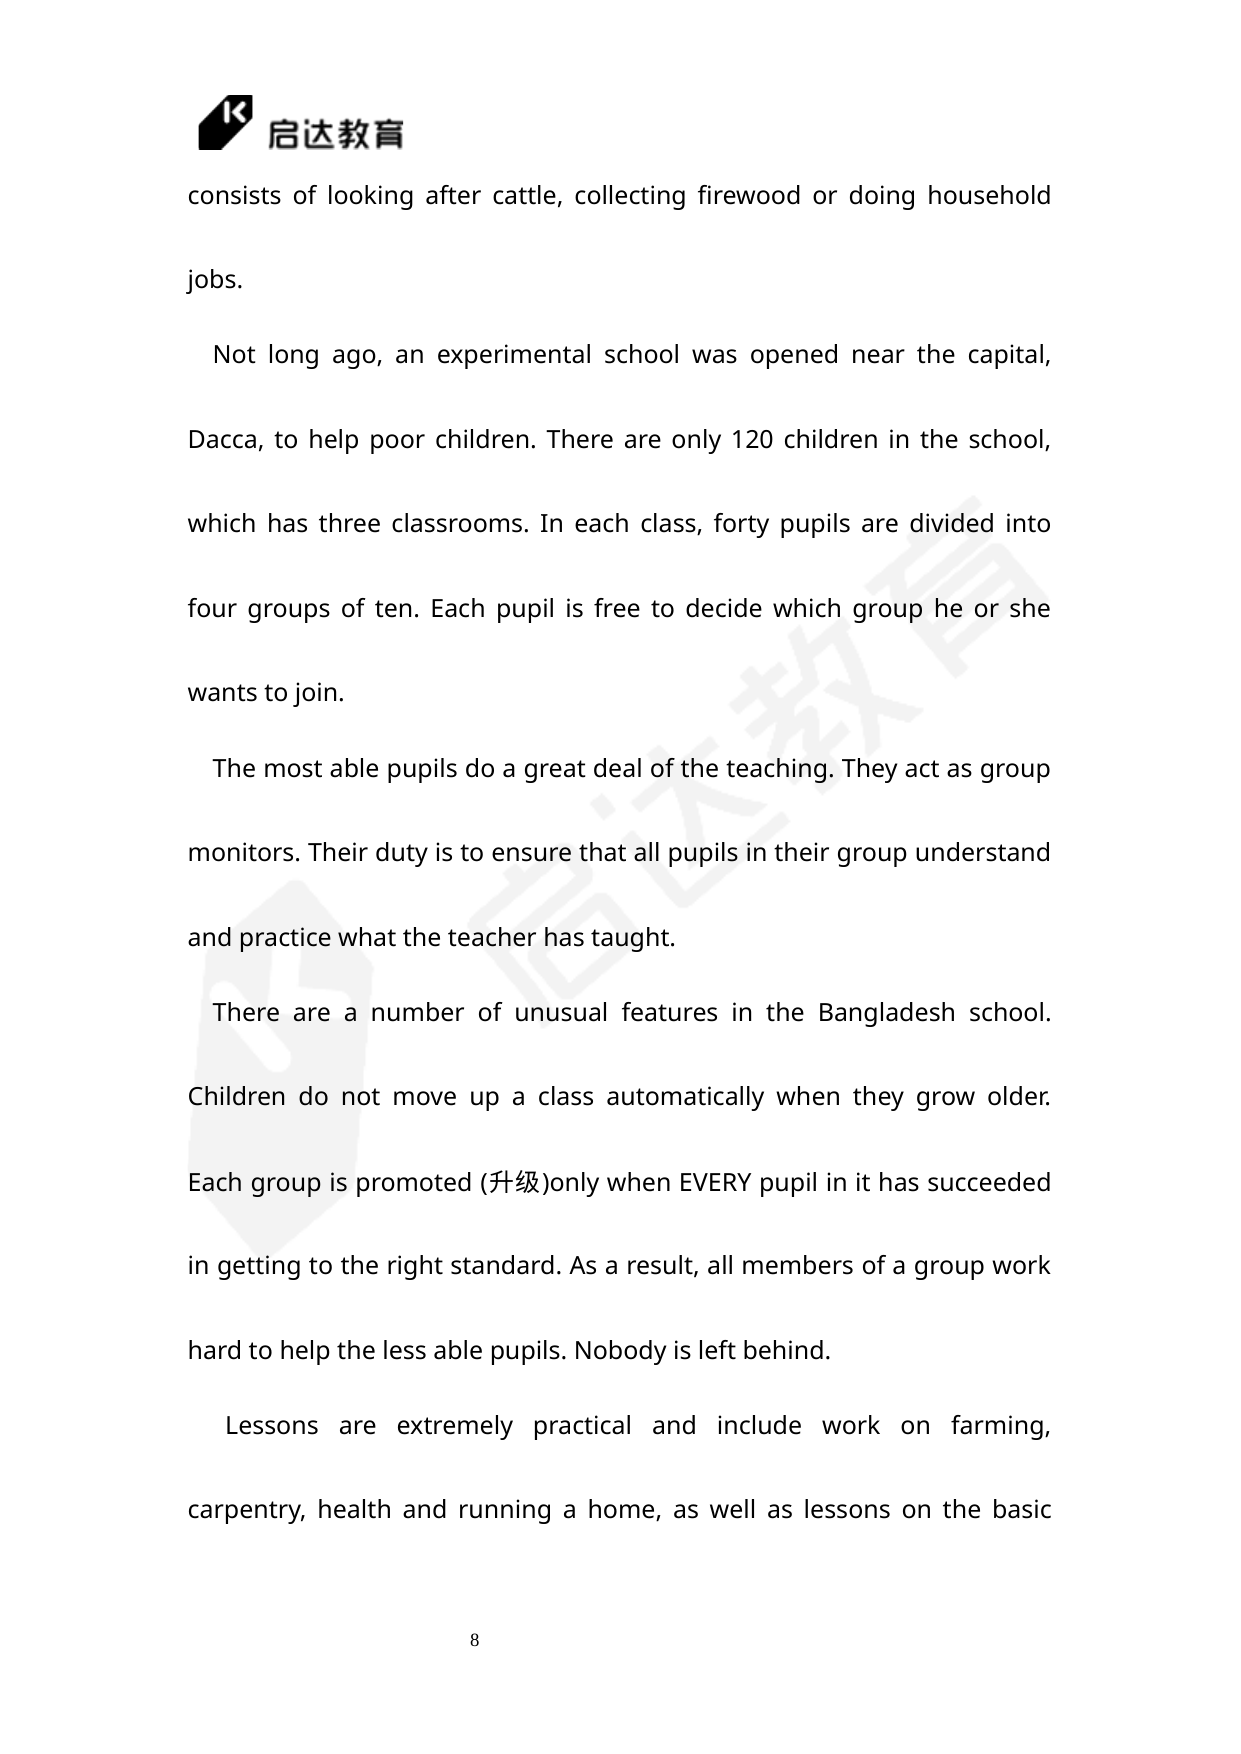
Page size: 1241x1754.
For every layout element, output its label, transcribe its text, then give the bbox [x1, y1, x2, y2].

text The most able pupils do a great deal of the teaching. They act as group monitors. Their duty is to ensure that all pupils in their group understand and practice what the teacher has taught. [187, 735, 1053, 969]
text Not long ago, an experimental school was opened near the capital, Dacca, to help poor children. There are only 120 children in the school, which has three classrooms. In each class, forty pupils are divided into four groups of ten. Each pupil is free to decide which group he or she wants to join. [187, 322, 1053, 724]
picture [198, 95, 404, 150]
text There are a number of unusual features in the Bangladesh school. Children do not move up a class automatically when they grow older. Each group is promoted (升级)only when EVERY pupil in it has succeeded in getting to the right standard. As a result, all members of a group work hard to help the less able pupils. Nobody is left behind. [187, 979, 1053, 1382]
